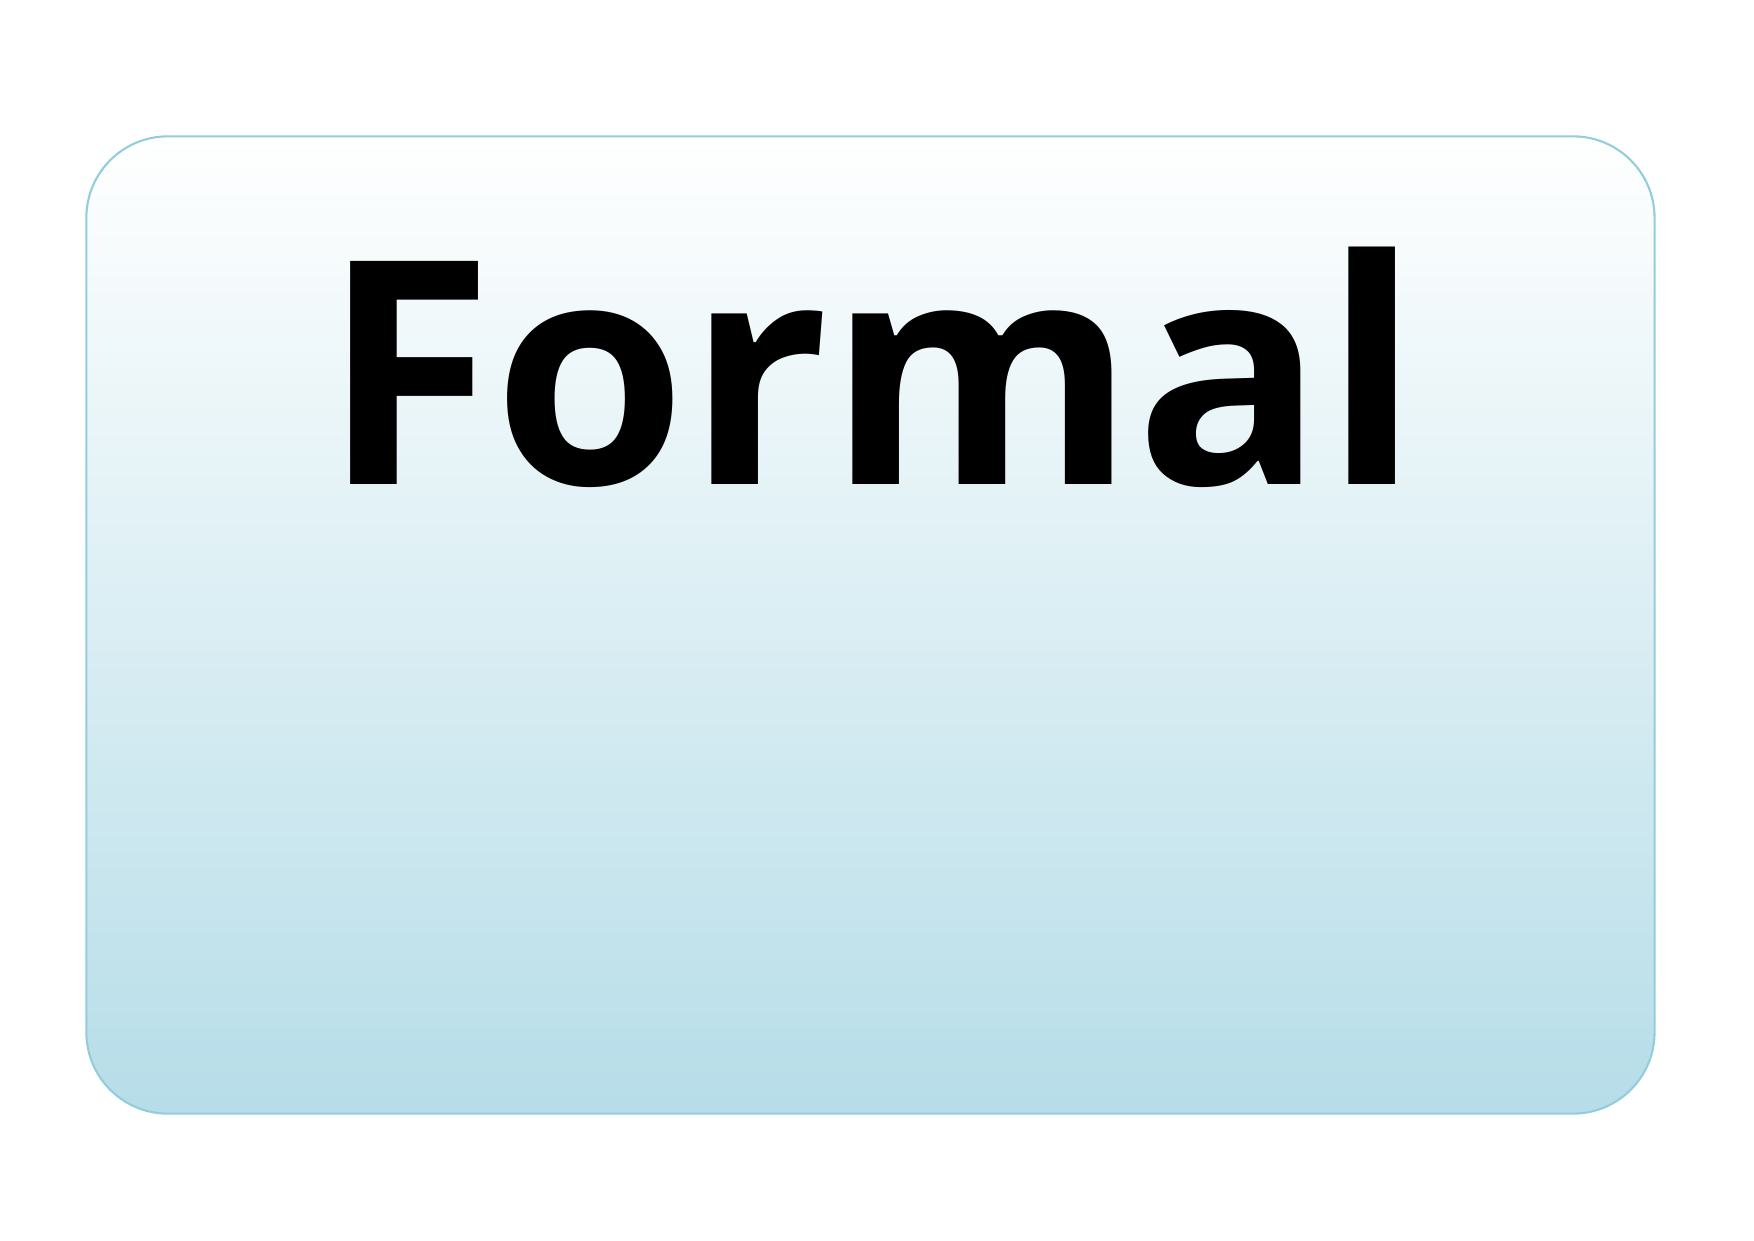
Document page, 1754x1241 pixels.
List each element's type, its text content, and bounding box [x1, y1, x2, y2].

text Formal assessment [150, 150, 1591, 576]
